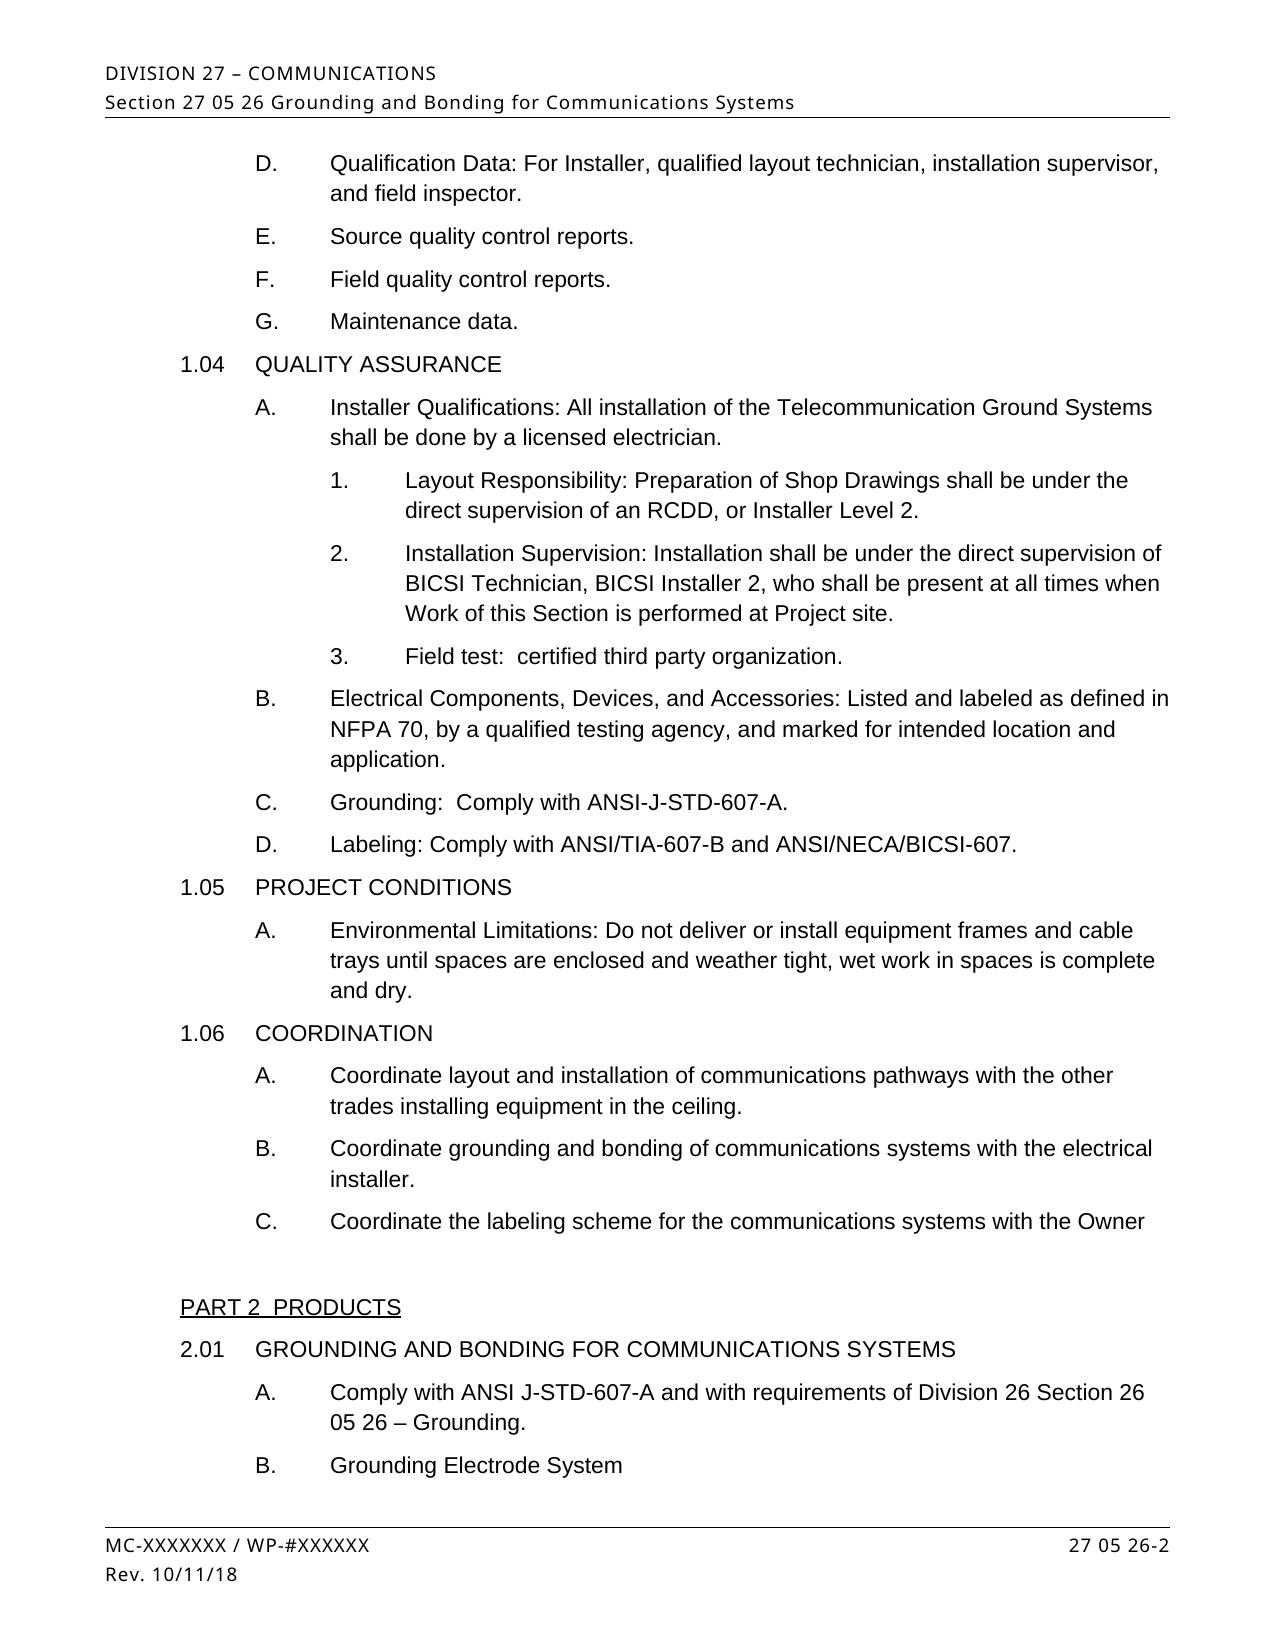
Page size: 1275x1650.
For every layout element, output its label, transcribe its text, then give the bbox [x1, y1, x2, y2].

list Electrical Components, Devices, and Accessories: Listed and labeled as defined in NFPA 70, by a qualified testing agency, and marked for intended location and application. [255, 685, 1170, 772]
list Maintenance data. [255, 308, 1170, 335]
list COORDINATION [180, 1020, 1170, 1046]
list Grounding Electrode System [255, 1452, 1170, 1478]
list Grounding: Comply with ANSI-J-STD-607-A. [255, 788, 1170, 815]
list Qualification Data: For Installer, qualified layout technician, installation supervisor, and field inspector. [255, 150, 1170, 207]
list Coordinate the labeling scheme for the communications systems with the Owner [255, 1208, 1170, 1235]
list Environmental Limitations: Do not deliver or install equipment frames and cable trays until spaces are enclosed and weather tight, wet work in spaces is complete and dry. [255, 917, 1170, 1003]
list Layout Responsibility: Preparation of Shop Drawings shall be under the direct supervision of an RCDD, or Installer Level 2. [330, 467, 1170, 523]
list Labeling: Comply with ANSI/TIA-607-B and ANSI/NECA/BICSI-607. [255, 831, 1170, 858]
list Comply with ANSI J-STD-607-A and with requirements of Division 26 Section 26 05 26 – Grounding. [255, 1379, 1170, 1436]
list QUALITY ASSURANCE [180, 351, 1170, 377]
list Field quality control reports. [255, 266, 1170, 292]
text PRODUCTS [180, 1294, 1170, 1320]
list GROUNDING AND BONDING FOR COMMUNICATIONS SYSTEMS [180, 1336, 1170, 1363]
list Source quality control reports. [255, 223, 1170, 249]
list PROJECT CONDITIONS [180, 874, 1170, 900]
list Installation Supervision: Installation shall be under the direct supervision of BICSI Technician, BICSI Installer 2, who shall be present at all times when Work of this Section is performed at Project site. [330, 539, 1170, 626]
list Field test: certified third party organization. [330, 643, 1170, 669]
list Coordinate grounding and bonding of communications systems with the electrical installer. [255, 1135, 1170, 1192]
list Coordinate layout and installation of communications pathways with the other trades installing equipment in the ceiling. [255, 1062, 1170, 1119]
list Installer Qualifications: All installation of the Telecommunication Ground Systems shall be done by a licensed electrician. [255, 394, 1170, 450]
